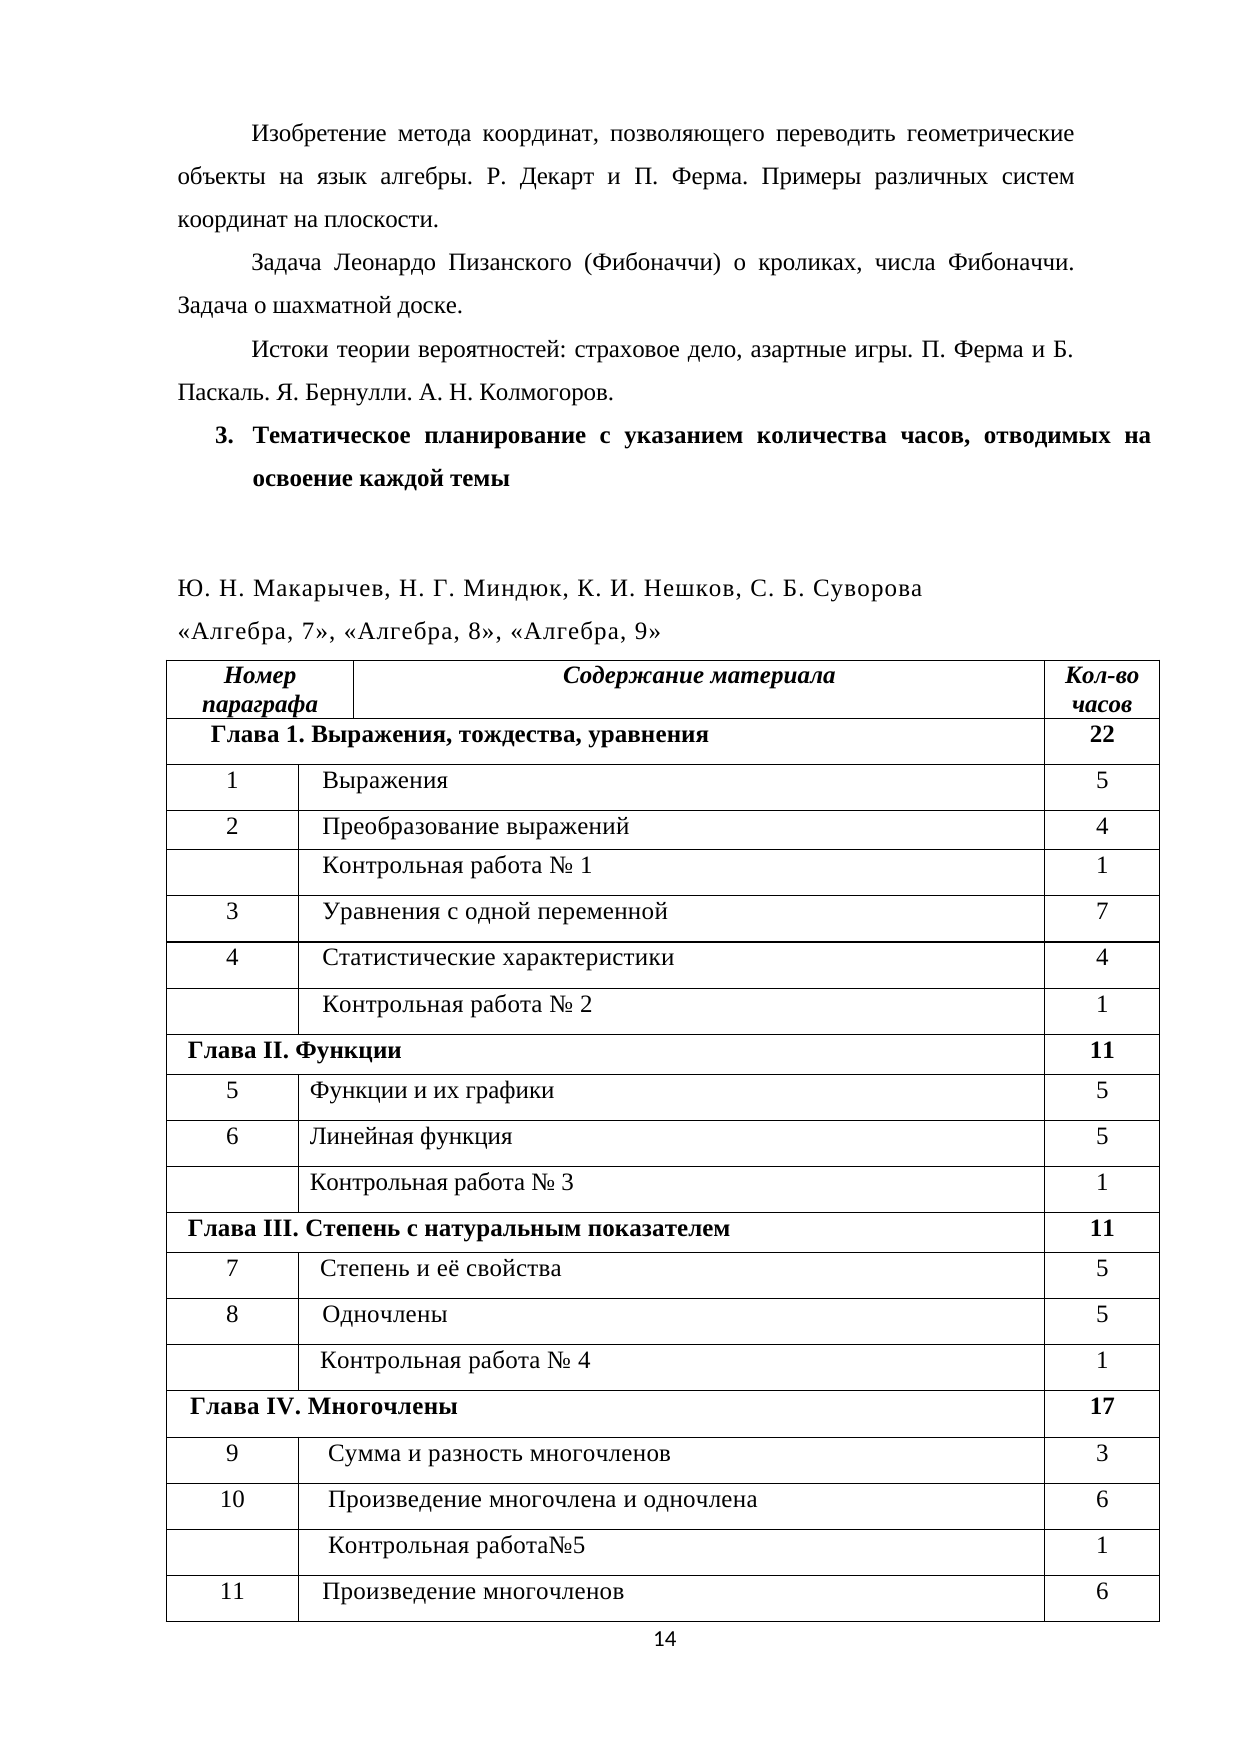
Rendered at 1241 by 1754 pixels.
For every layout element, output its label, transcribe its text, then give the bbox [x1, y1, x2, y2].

table_cell 8 [167, 1299, 298, 1344]
table_cell 1 [1045, 1345, 1159, 1390]
text Ю. Н. Макарычев, Н. Г. Миндюк, К. И. Нешков, С. Б. Суворова [177, 573, 1152, 602]
table_cell Глава IV. Многочлены [167, 1391, 1044, 1437]
text Изобретение метода координат, позволяющего переводить геометрические объекты на язык алгебры. Р. Декарт и П. Ферма. Примеры различных систем координат на плоскости. [177, 118, 1074, 233]
table_cell Контрольная работа № 4 [299, 1345, 1044, 1390]
table_cell 7 [1045, 896, 1159, 941]
table_cell 1 [167, 765, 298, 810]
table_cell Контрольная работа № 1 [299, 850, 1044, 895]
table_cell 1 [1045, 1167, 1159, 1212]
table_cell 5 [1045, 1299, 1159, 1344]
table_cell 4 [1045, 811, 1159, 849]
table_cell Преобразование выражений [299, 811, 1044, 849]
table_cell Выражения [299, 765, 1044, 810]
table_cell 11 [167, 1576, 298, 1621]
table_cell Произведение многочленов [299, 1576, 1044, 1621]
table_header Кол-во часов [1045, 661, 1159, 718]
table_cell 11 [1045, 1213, 1159, 1252]
table_cell Контрольная работа № 3 [299, 1167, 1044, 1212]
table_header Содержание материала [354, 661, 1044, 718]
table_cell 1 [1045, 989, 1159, 1034]
table_cell 4 [167, 943, 298, 988]
table_cell 17 [1045, 1391, 1159, 1437]
table_cell [167, 1167, 298, 1212]
table_cell 22 [1045, 719, 1159, 764]
table_cell [167, 989, 298, 1034]
table_cell 2 [167, 811, 298, 849]
text Истоки теории вероятностей: страховое дело, азартные игры. П. Ферма и Б. Паскаль. Я. Бернулли. А. Н. Колмогоров. [177, 334, 1074, 406]
table_cell Произведение многочлена и одночлена [299, 1484, 1044, 1529]
table_cell 6 [1045, 1484, 1159, 1529]
table_cell 7 [167, 1253, 298, 1298]
table_cell 5 [1045, 765, 1159, 810]
table_cell [167, 1530, 298, 1575]
table_cell Контрольная работа№5 [299, 1530, 1044, 1575]
table_cell Глава II. Функции [167, 1035, 1044, 1074]
table_cell 4 [1045, 943, 1159, 988]
table_cell 5 [167, 1075, 298, 1120]
table_header Номер параграфа [167, 661, 353, 718]
table_cell Статистические характеристики [299, 943, 1044, 988]
table_cell 5 [1045, 1121, 1159, 1166]
table_cell Глава 1. Выражения, тождества, уравнения [167, 719, 1044, 764]
table_cell 1 [1045, 1530, 1159, 1575]
table_cell Контрольная работа № 2 [299, 989, 1044, 1034]
table_cell Одночлены [299, 1299, 1044, 1344]
table_cell 3 [167, 896, 298, 941]
table_cell 11 [1045, 1035, 1159, 1074]
table_cell 6 [167, 1121, 298, 1166]
table_cell 5 [1045, 1253, 1159, 1298]
table_cell [167, 850, 298, 895]
table_cell Линейная функция [299, 1121, 1044, 1166]
table_cell 10 [167, 1484, 298, 1529]
text Задача Леонардо Пизанского (Фибоначчи) о кроликах, числа Фибоначчи. Задача о шахматной доске. [177, 247, 1074, 319]
text «Алгебра, 7», «Алгебра, 8», «Алгебра, 9» [177, 616, 1152, 645]
table_cell 9 [167, 1438, 298, 1483]
table_cell 6 [1045, 1576, 1159, 1621]
table_cell Уравнения с одной переменной [299, 896, 1044, 941]
table_cell 5 [1045, 1075, 1159, 1120]
table_cell 3 [1045, 1438, 1159, 1483]
table_cell Функции и их графики [299, 1075, 1044, 1120]
table_cell Глава III. Степень с натуральным показателем [167, 1213, 1044, 1252]
table_cell 1 [1045, 850, 1159, 895]
table_cell Степень и её свойства [299, 1253, 1044, 1298]
table_cell [167, 1345, 298, 1390]
list Тематическое планирование с указанием количества часов, отводимых на освоение каждой темы [215, 420, 1152, 492]
table_cell Сумма и разность многочленов [299, 1438, 1044, 1483]
